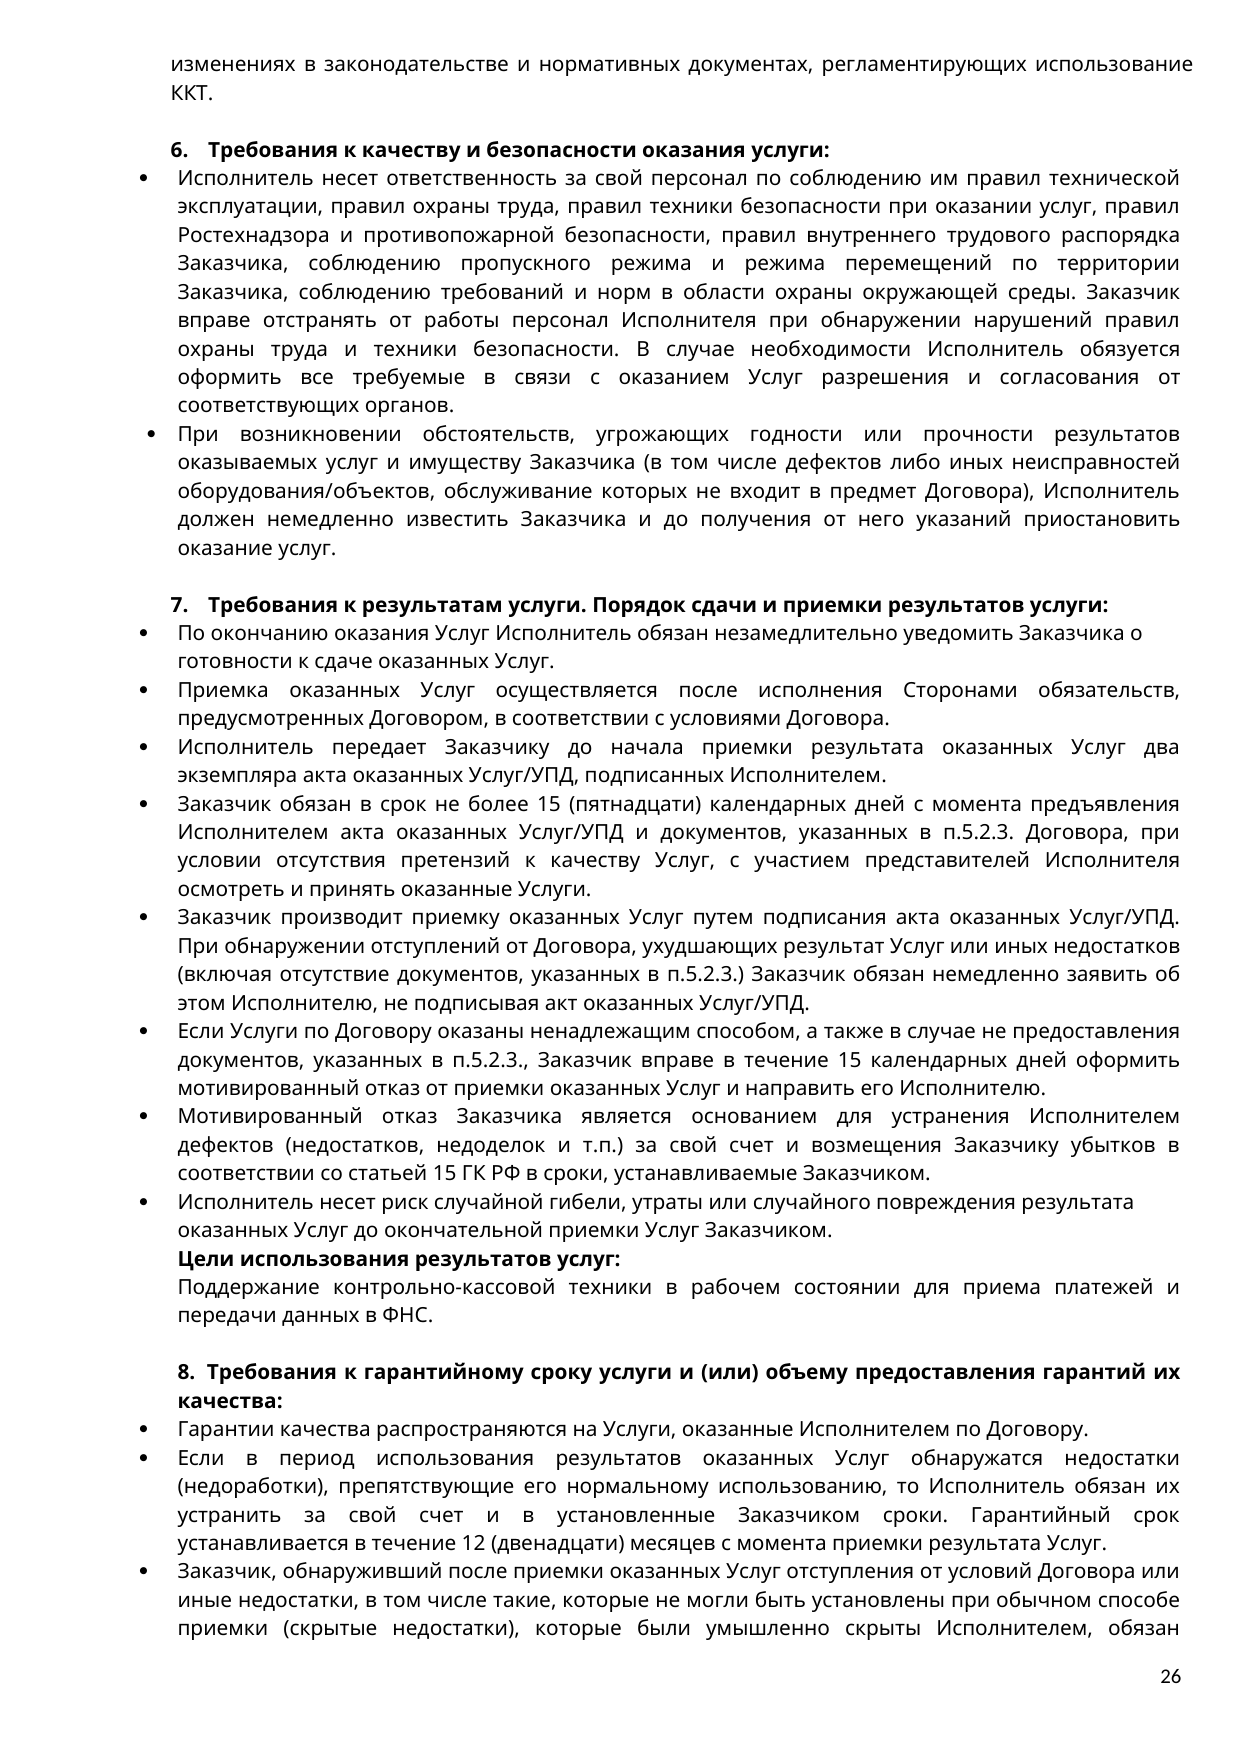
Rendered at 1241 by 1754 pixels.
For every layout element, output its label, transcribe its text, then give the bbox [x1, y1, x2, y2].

list Требования к результатам услуги. Порядок сдачи и приемки результатов услуги: [170, 590, 1181, 618]
list Приемка оказанных Услуг осуществляется после исполнения Сторонами обязательств, предусмотренных Договором, в соответствии с условиями Договора. [140, 675, 1181, 732]
list Исполнитель несет ответственность за свой персонал по соблюдению им правил технической эксплуатации, правил охраны труда, правил техники безопасности при оказании услуг, правил Ростехнадзора и противопожарной безопасности, правил внутреннего трудового распорядка Заказчика, соблюдению пропускного режима и режима перемещений по территории Заказчика, соблюдению требований и норм в области охраны окружающей среды. Заказчик вправе отстранять от работы персонал Исполнителя при обнаружении нарушений правил охраны труда и техники безопасности. В случае необходимости Исполнитель обязуется оформить все требуемые в связи с оказанием Услуг разрешения и согласования от соответствующих органов. [140, 163, 1181, 419]
list Заказчик обязан в срок не более 15 (пятнадцати) календарных дней с момента предъявления Исполнителем акта оказанных Услуг/УПД и документов, указанных в п.5.2.3. Договора, при условии отсутствия претензий к качеству Услуг, с участием представителей Исполнителя осмотреть и принять оказанные Услуги. [140, 789, 1181, 902]
subtitle Если в период использования результатов оказанных Услуг обнаружатся недостатки (недоработки), препятствующие его нормальному использованию, то Исполнитель обязан их устранить за свой счет и в установленные Заказчиком сроки. Гарантийный срок устанавливается в течение 12 (двенадцати) месяцев с момента приемки результата Услуг. [140, 1443, 1181, 1557]
text Цели использования результатов услуг: [177, 1244, 1181, 1272]
list Если Услуги по Договору оказаны ненадлежащим способом, а также в случае не предоставления документов, указанных в п.5.2.3., Заказчик вправе в течение 15 календарных дней оформить мотивированный отказ от приемки оказанных Услуг и направить его Исполнителю. [140, 1016, 1181, 1102]
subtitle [140, 1557, 1181, 1642]
list Заказчик производит приемку оказанных Услуг путем подписания акта оказанных Услуг/УПД. При обнаружении отступлений от Договора, ухудшающих результат Услуг или иных недостатков (включая отсутствие документов, указанных в п.5.2.3.) Заказчик обязан немедленно заявить об этом Исполнителю, не подписывая акт оказанных Услуг/УПД. [140, 902, 1181, 1016]
list При возникновении обстоятельств, угрожающих годности или прочности результатов оказываемых услуг и имуществу Заказчика (в том числе дефектов либо иных неисправностей оборудования/объектов, обслуживание которых не входит в предмет Договора), Исполнитель должен немедленно известить Заказчика и до получения от него указаний приостановить оказание услуг. [148, 419, 1181, 561]
list Мотивированный отказ Заказчика является основанием для устранения Исполнителем дефектов (недостатков, недоделок и т.п.) за свой счет и возмещения Заказчику убытков в соответствии со статьей 15 ГК РФ в сроки, устанавливаемые Заказчиком. [140, 1102, 1181, 1187]
list Исполнитель передает Заказчику до начала приемки результата оказанных Услуг два экземпляра акта оказанных Услуг/УПД, подписанных Исполнителем. [140, 732, 1181, 789]
subtitle Гарантии качества распространяются на Услуги, оказанные Исполнителем по Договору. [140, 1414, 1181, 1443]
list Исполнитель несет риск случайной гибели, утраты или случайного повреждения результата оказанных Услуг до окончательной приемки Услуг Заказчиком. [140, 1187, 1181, 1244]
list Требования к гарантийному сроку услуги и (или) объему предоставления гарантий их качества: [177, 1357, 1181, 1414]
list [133, 49, 1194, 106]
list Требования к качеству и безопасности оказания услуги: [170, 135, 1181, 163]
list По окончанию оказания Услуг Исполнитель обязан незамедлительно уведомить Заказчика о готовности к сдаче оказанных Услуг. [140, 618, 1181, 675]
text Поддержание контрольно-кассовой техники в рабочем состоянии для приема платежей и передачи данных в ФНС. [177, 1272, 1181, 1329]
